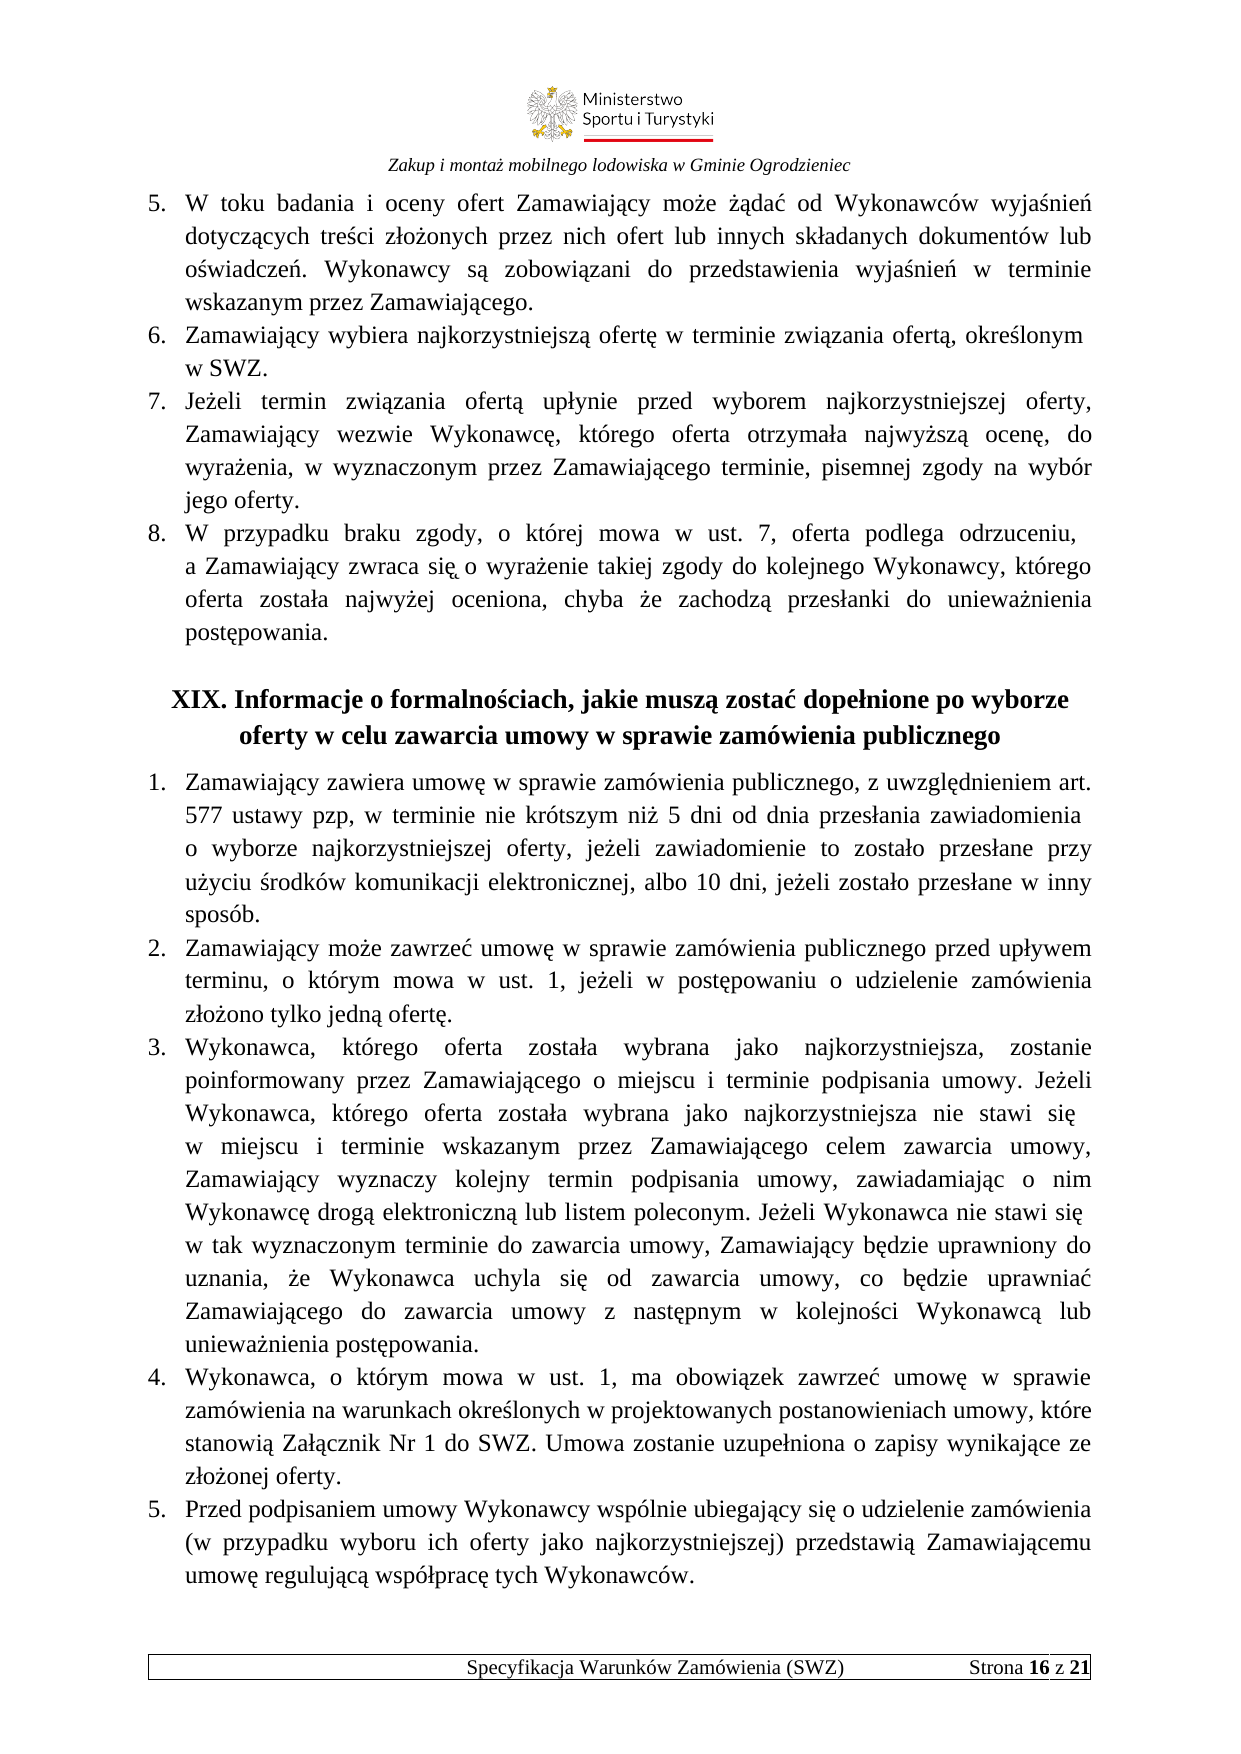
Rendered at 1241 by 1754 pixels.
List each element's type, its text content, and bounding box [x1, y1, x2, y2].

picture [514, 73, 726, 155]
list Zamawiający może zawrzeć umowę w sprawie zamówienia publicznego przed upływem terminu, o którym mowa w ust. 1, jeżeli w postępowaniu o udzielenie zamówienia złożono tylko jedną ofertę. [148, 933, 1093, 1027]
list Wykonawca, którego oferta została wybrana jako najkorzystniejsza, zostanie poinformowany przez Zamawiającego o miejscu i terminie podpisania umowy. Jeżeli Wykonawca, którego oferta została wybrana jako najkorzystniejsza nie stawi się w miejscu i terminie wskazanym przez Zamawiającego celem zawarcia umowy, Zamawiający wyznaczy kolejny termin podpisania umowy, zawiadamiając o nim Wykonawcę drogą elektroniczną lub listem poleconym. Jeżeli Wykonawca nie stawi się w tak wyznaczonym terminie do zawarcia umowy, Zamawiający będzie uprawniony do uznania, że Wykonawca uchyla się od zawarcia umowy, co będzie uprawniać Zamawiającego do zawarcia umowy z następnym w kolejności Wykonawcą lub unieważnienia postępowania. [148, 1032, 1093, 1358]
list Zamawiający wybiera najkorzystniejszą ofertę w terminie związania ofertą, określonym w SWZ. [148, 320, 1093, 382]
list W przypadku braku zgody, o której mowa w ust. 7, oferta podlega odrzuceniu, a Zamawiający zwraca się̨ o wyrażenie takiej zgody do kolejnego Wykonawcy, którego oferta została najwyżej oceniona, chyba że zachodzą przesłanki do unieważnienia postępowania. [148, 518, 1093, 646]
list Przed podpisaniem umowy Wykonawcy wspólnie ubiegający się o udzielenie zamówienia (w przypadku wyboru ich oferty jako najkorzystniejszej) przedstawią Zamawiającemu umowę regulującą współpracę tych Wykonawców. [148, 1494, 1093, 1589]
text XIX. Informacje o formalnościach, jakie muszą zostać dopełnione po wyborze oferty w celu zawarcia umowy w sprawie zamówienia publicznego [148, 683, 1093, 750]
list Zamawiający zawiera umowę w sprawie zamówienia publicznego, z uwzględnieniem art. 577 ustawy pzp, w terminie nie krótszym niż 5 dni od dnia przesłania zawiadomienia o wyborze najkorzystniejszej oferty, jeżeli zawiadomienie to zostało przesłane przy użyciu środków komunikacji elektronicznej, albo 10 dni, jeżeli zostało przesłane w inny sposób. [148, 767, 1093, 928]
list Wykonawca, o którym mowa w ust. 1, ma obowiązek zawrzeć umowę w sprawie zamówienia na warunkach określonych w projektowanych postanowieniach umowy, które stanowią Załącznik Nr 1 do SWZ. Umowa zostanie uzupełniona o zapisy wynikające ze złożonej oferty. [148, 1362, 1093, 1490]
list Jeżeli termin związania ofertą upłynie przed wyborem najkorzystniejszej oferty, Zamawiający wezwie Wykonawcę, którego oferta otrzymała najwyższą ocenę, do wyrażenia, w wyznaczonym przez Zamawiającego terminie, pisemnej zgody na wybór jego oferty. [148, 386, 1093, 514]
list W toku badania i oceny ofert Zamawiający może żądać od Wykonawców wyjaśnień dotyczących treści złożonych przez nich ofert lub innych składanych dokumentów lub oświadczeń. Wykonawcy są zobowiązani do przedstawienia wyjaśnień w terminie wskazanym przez Zamawiającego. [148, 188, 1093, 316]
